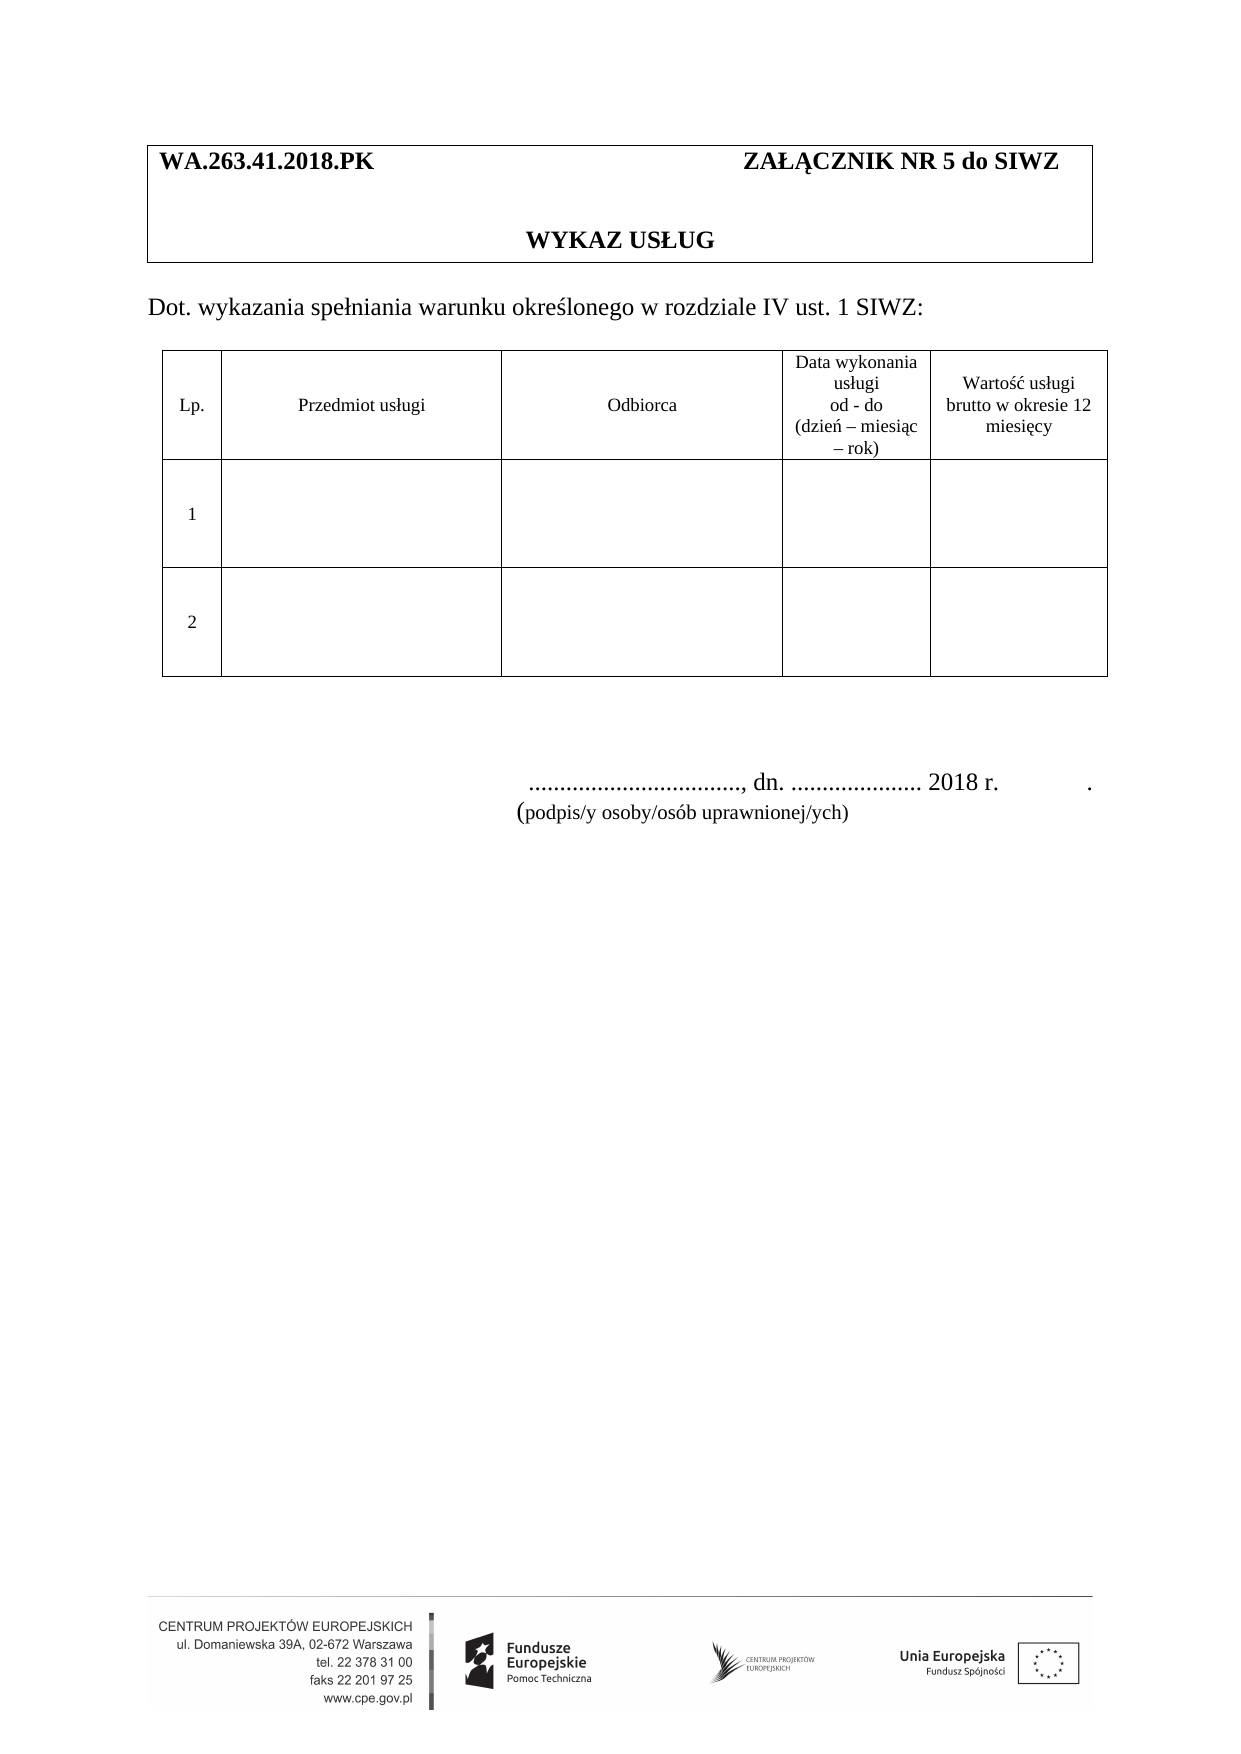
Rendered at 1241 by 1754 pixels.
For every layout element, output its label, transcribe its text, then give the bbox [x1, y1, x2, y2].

table_cell [783, 568, 930, 676]
table_cell [502, 460, 782, 567]
table_header Lp. [163, 351, 221, 458]
picture [147, 1596, 1093, 1710]
text .................................., dn. ..................... 2018 r. . [148, 771, 1093, 796]
table_header Przedmiot usługi [222, 351, 501, 458]
table_header Wartość usługi brutto w okresie 12 miesięcy [931, 351, 1107, 458]
table_cell 1 [163, 460, 221, 567]
table_cell Wykaz USŁUG [148, 225, 1092, 262]
table_header Data wykonania usługi od - do (dzień – miesiąc – rok) [783, 351, 930, 458]
text (podpis/y osoby/osób uprawnionej/ych) [443, 796, 1093, 824]
table_cell 2 [163, 568, 221, 676]
text Dot. wykazania spełniania warunku określonego w rozdziale IV ust. 1 SIWZ: [148, 292, 1093, 321]
table_header Odbiorca [502, 351, 782, 458]
table_cell [931, 460, 1107, 567]
table_cell [222, 460, 501, 567]
table_header WA.263.41.2018.PK ZAŁĄCZNIK NR 5 do SIWZ [148, 146, 1092, 225]
table_cell [502, 568, 782, 676]
table_cell [222, 568, 501, 676]
table_cell [783, 460, 930, 567]
table_cell [931, 568, 1107, 676]
